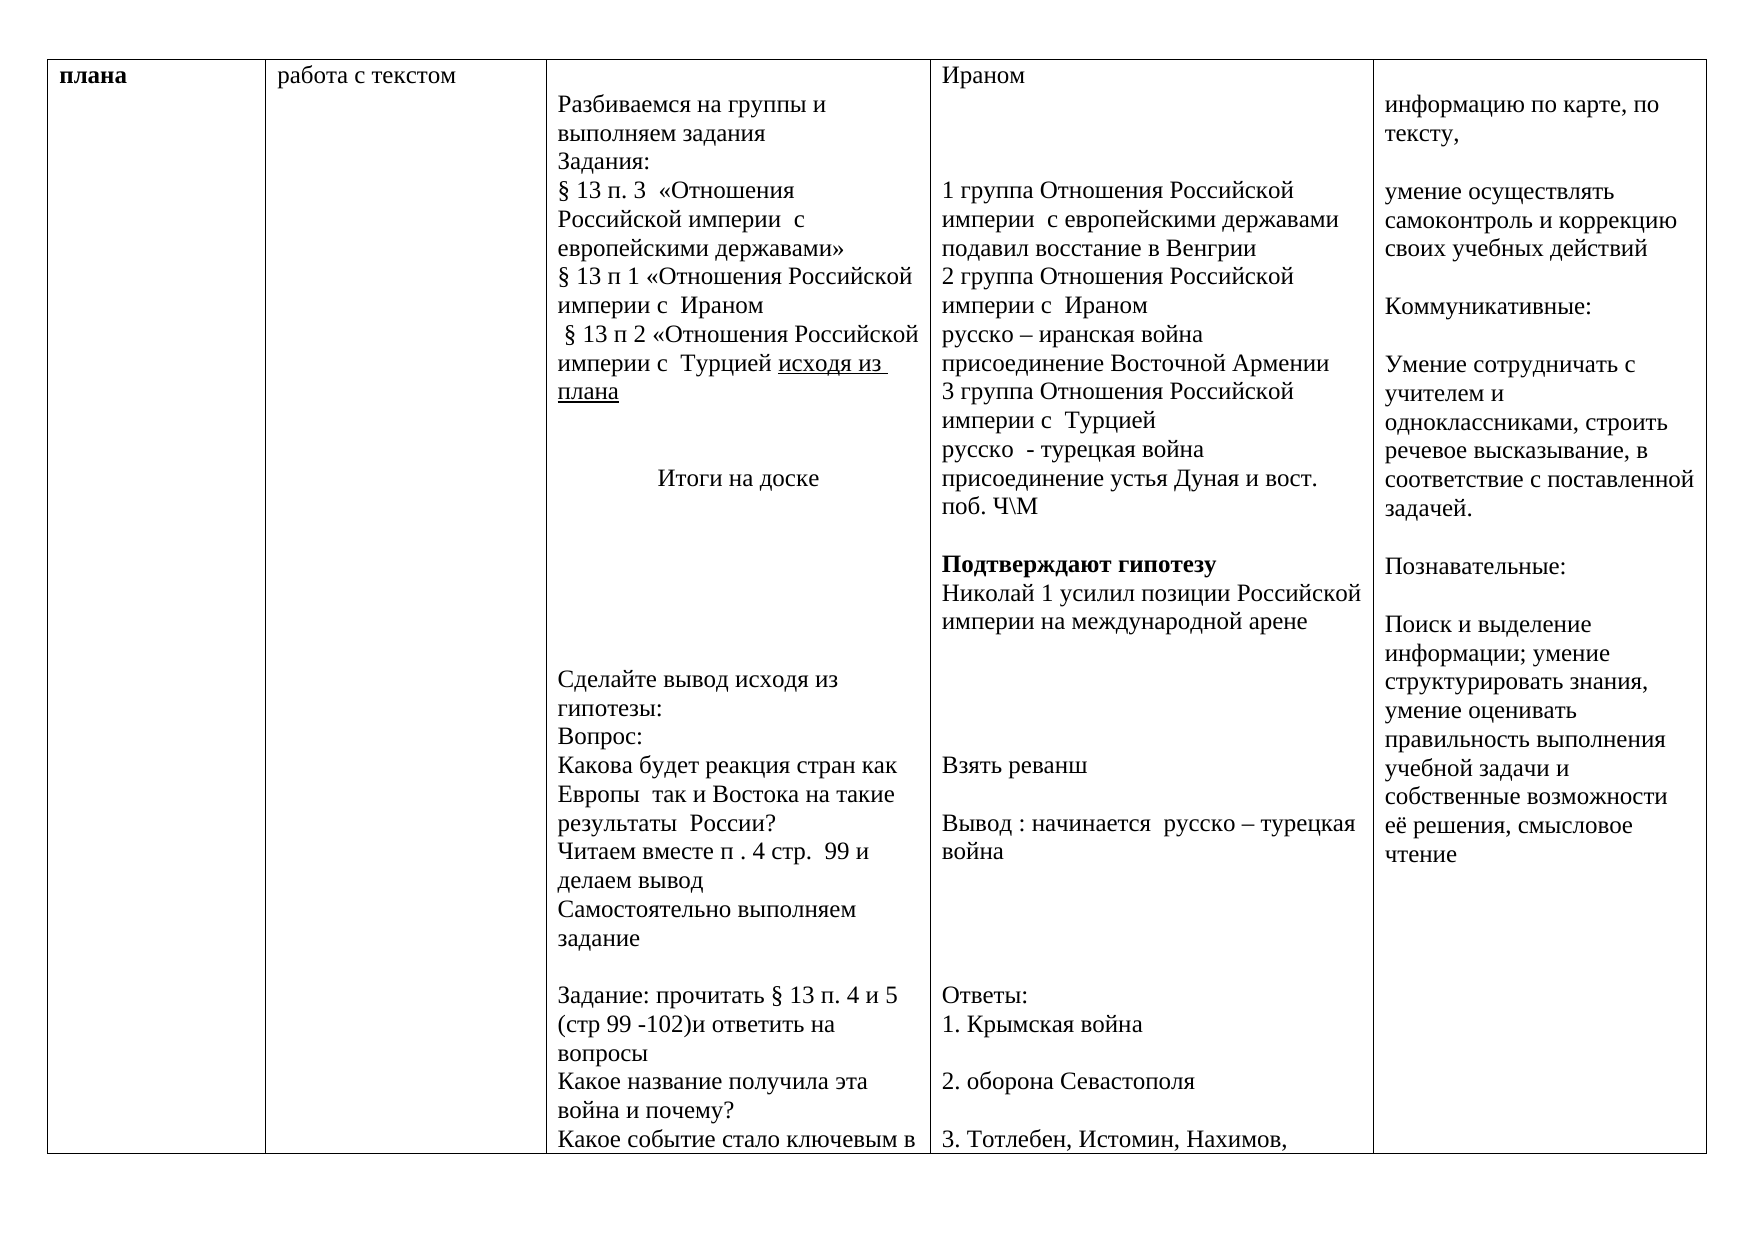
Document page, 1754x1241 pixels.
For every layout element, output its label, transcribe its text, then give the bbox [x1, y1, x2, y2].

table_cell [931, 60, 1373, 1153]
table_cell 4. Реализация плана [48, 60, 265, 1153]
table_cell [266, 60, 546, 1153]
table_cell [547, 60, 930, 1153]
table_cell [1374, 60, 1706, 1153]
